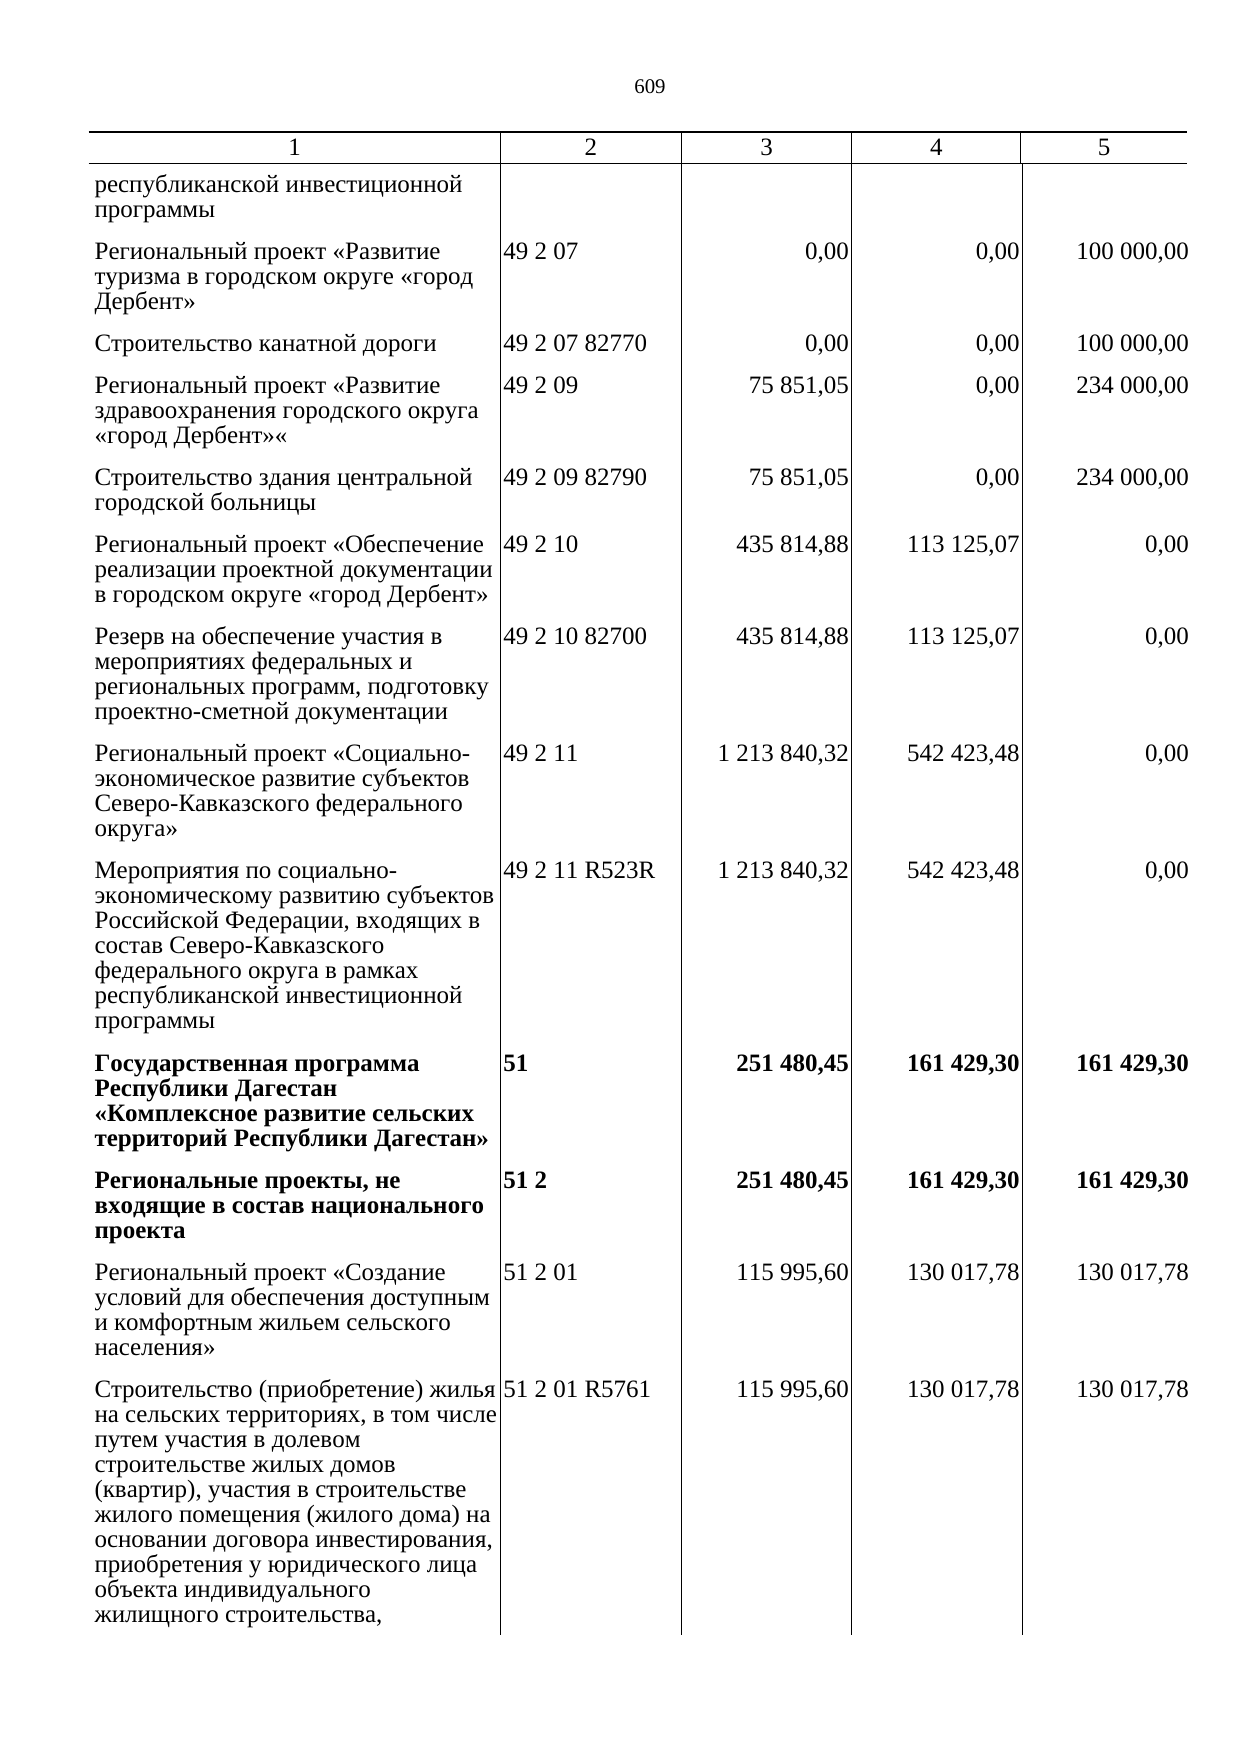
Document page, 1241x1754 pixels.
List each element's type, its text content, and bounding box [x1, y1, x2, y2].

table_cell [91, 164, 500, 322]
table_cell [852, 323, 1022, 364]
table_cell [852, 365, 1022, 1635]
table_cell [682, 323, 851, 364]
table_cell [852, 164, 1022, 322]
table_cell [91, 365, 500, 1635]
table_header 1 [89, 133, 500, 163]
table_header 5 [1021, 133, 1187, 163]
table_header 2 [501, 133, 681, 163]
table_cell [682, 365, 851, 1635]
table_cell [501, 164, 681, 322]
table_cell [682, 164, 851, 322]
table_header 4 [852, 133, 1020, 163]
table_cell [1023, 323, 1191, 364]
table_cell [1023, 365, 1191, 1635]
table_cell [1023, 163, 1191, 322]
table_header 3 [682, 133, 851, 163]
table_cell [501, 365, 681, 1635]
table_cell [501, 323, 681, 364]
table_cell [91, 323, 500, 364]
